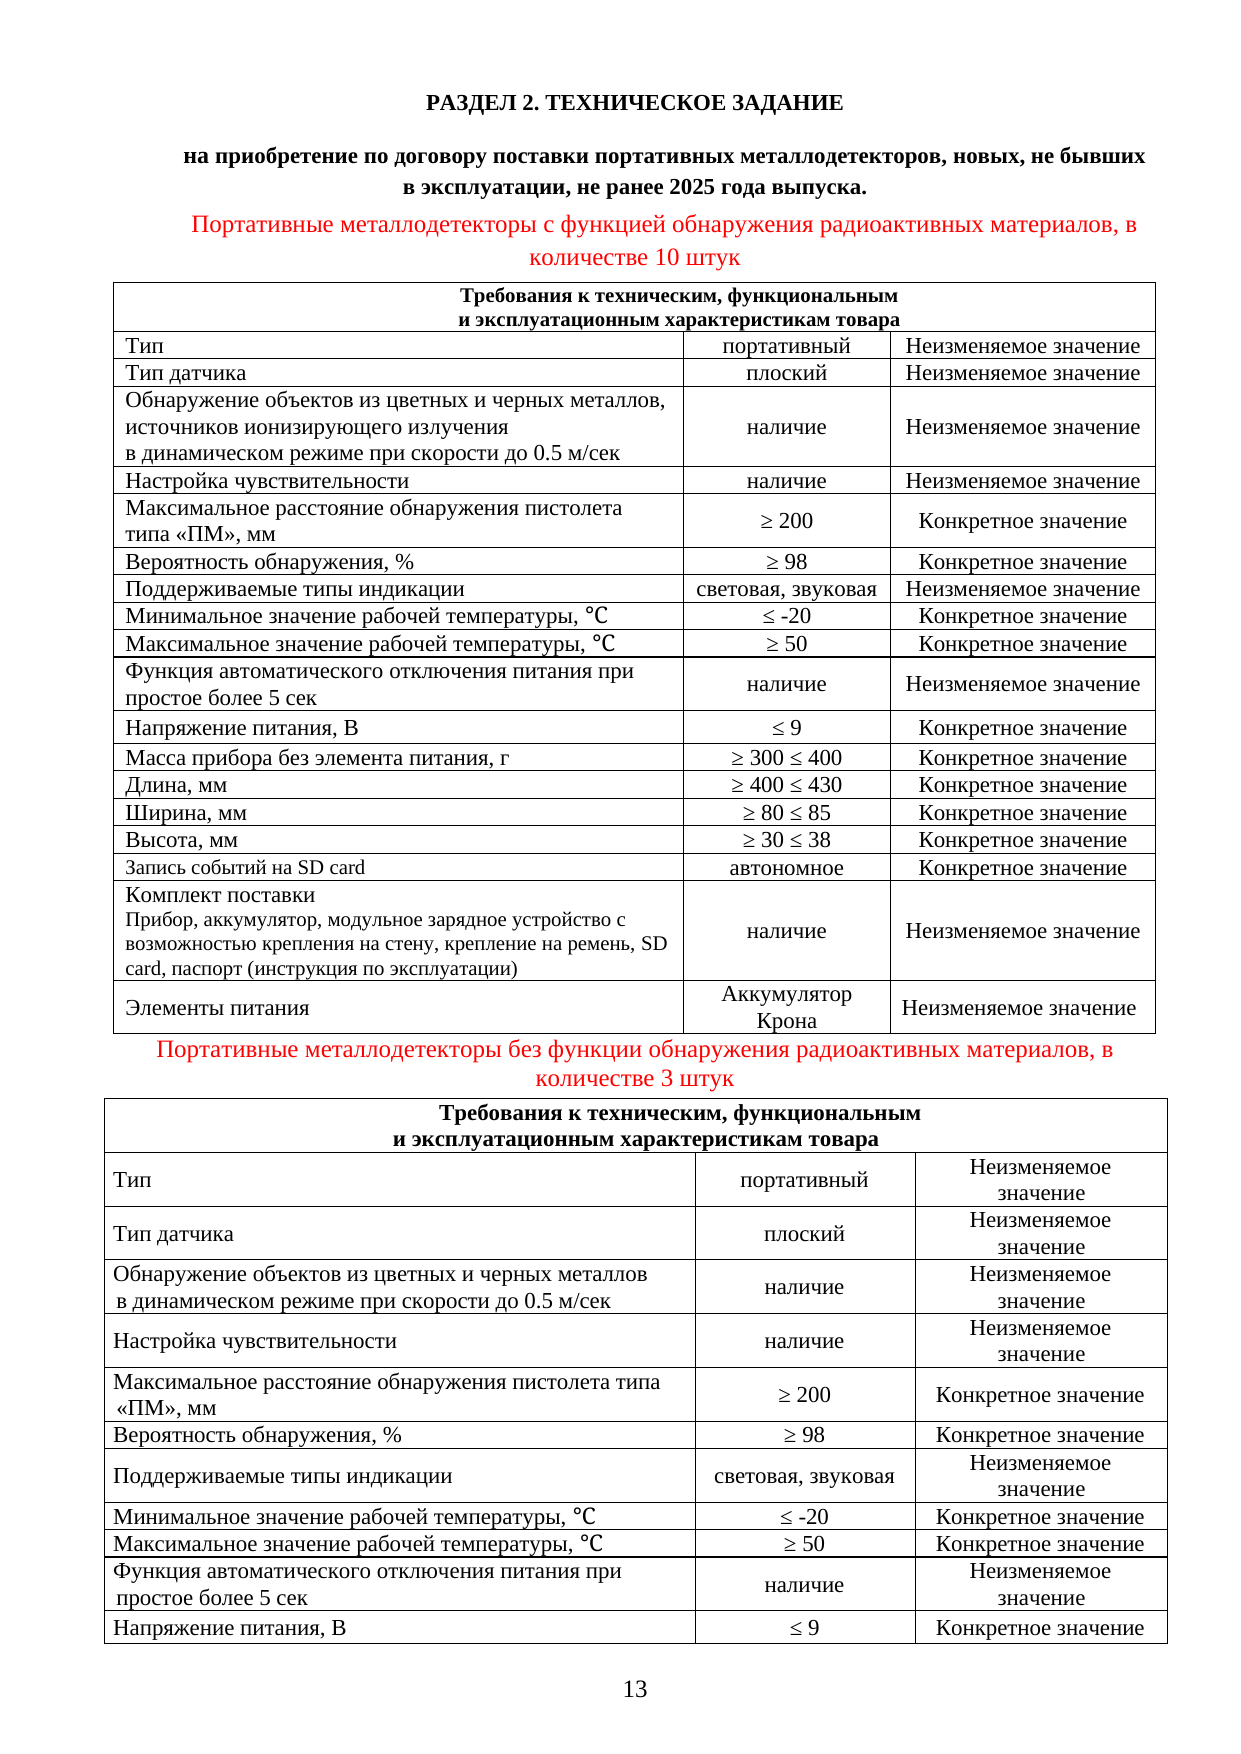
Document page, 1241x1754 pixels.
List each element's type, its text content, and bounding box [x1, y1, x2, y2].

table_cell ≤ 9 [684, 711, 890, 743]
table_cell Конкретное значение [891, 799, 1155, 825]
table_cell Конкретное значение [916, 1368, 1167, 1421]
table_cell Неизменяемое значение [916, 1558, 1167, 1610]
table_cell Ширина, мм [114, 799, 683, 825]
table_cell портативный [696, 1153, 915, 1206]
table_cell Конкретное значение [916, 1611, 1167, 1643]
table_cell Напряжение питания, В [105, 1611, 695, 1643]
table_cell Обнаружение объектов из цветных и черных металлов в динамическом режиме при скорости до 0.5 м/сек [105, 1260, 695, 1313]
table_cell Максимальное значение рабочей температуры, ℃ [114, 630, 683, 656]
table_cell световая, звуковая [696, 1449, 915, 1502]
table_cell Неизменяемое значение [891, 658, 1155, 710]
table_cell ≥ 300 ≤ 400 [684, 744, 890, 770]
table_cell наличие [684, 387, 890, 466]
table_cell плоский [696, 1207, 915, 1259]
table_cell Напряжение питания, В [114, 711, 683, 743]
table_cell Длина, мм [114, 771, 683, 798]
table_cell ≥ 200 [696, 1368, 915, 1421]
table_cell Минимальное значение рабочей температуры, ℃ [105, 1503, 695, 1529]
table_cell ≤ 9 [696, 1611, 915, 1643]
table_cell Тип [114, 332, 683, 358]
table_cell автономное [684, 854, 890, 880]
table_cell Неизменяемое значение [891, 387, 1155, 466]
table_cell наличие [696, 1314, 915, 1367]
table_cell Конкретное значение [891, 744, 1155, 770]
table_cell ≥ 50 [684, 630, 890, 656]
table_cell Аккумулятор Крона [684, 981, 890, 1033]
table_header Требования к техническим, функциональным и эксплуатационным характеристикам товара [114, 283, 1155, 331]
table_cell ≥ 30 ≤ 38 [684, 826, 890, 852]
table_cell Неизменяемое значение [891, 881, 1155, 979]
table_cell световая, звуковая [684, 575, 890, 602]
table_cell Конкретное значение [916, 1530, 1167, 1556]
table_cell Конкретное значение [891, 711, 1155, 743]
table_cell Конкретное значение [891, 603, 1155, 629]
text Портативные металлодетекторы без функции обнаружения радиоактивных материалов, в количестве 3 штук [118, 1034, 1152, 1092]
table_cell ≥ 400 ≤ 430 [684, 771, 890, 798]
table_cell Элементы питания [114, 981, 683, 1033]
table_cell Неизменяемое значение [916, 1153, 1167, 1206]
table_cell ≥ 200 [684, 494, 890, 547]
table_cell Конкретное значение [891, 494, 1155, 547]
table_cell ≥ 80 ≤ 85 [684, 799, 890, 825]
text на приобретение по договору поставки портативных металлодетекторов, новых, не бывших в эксплуатации, не ранее 2025 года выпуска. [118, 141, 1152, 199]
table_cell ≥ 98 [684, 548, 890, 574]
table_cell Неизменяемое значение [916, 1314, 1167, 1367]
table_cell Обнаружение объектов из цветных и черных металлов, источников ионизирующего излучения в динамическом режиме при скорости до 0.5 м/сек [114, 387, 683, 466]
table_cell Функция автоматического отключения питания при простое более 5 сек [105, 1558, 695, 1610]
table_cell Конкретное значение [891, 630, 1155, 656]
table_cell Неизменяемое значение [916, 1207, 1167, 1259]
table_cell Максимальное расстояние обнаружения пистолета типа «ПМ», мм [105, 1368, 695, 1421]
table_cell Неизменяемое значение [891, 359, 1155, 386]
table_cell Настройка чувствительности [114, 467, 683, 493]
text Портативные металлодетекторы с функцией обнаружения радиоактивных материалов, в количестве 10 штук [118, 209, 1152, 271]
table_cell Тип [105, 1153, 695, 1206]
table_cell Неизменяемое значение [891, 332, 1155, 358]
table_cell Вероятность обнаружения, % [114, 548, 683, 574]
table_cell Неизменяемое значение [891, 467, 1155, 493]
table_cell Конкретное значение [891, 548, 1155, 574]
text РАЗДЕЛ 2. ТЕХНИЧЕСКОЕ ЗАДАНИЕ [118, 89, 1152, 115]
table_cell Неизменяемое значение [916, 1449, 1167, 1502]
table_cell Функция автоматического отключения питания при простое более 5 сек [114, 658, 683, 710]
table_cell Тип датчика [105, 1207, 695, 1259]
table_cell Конкретное значение [891, 854, 1155, 880]
table_cell наличие [696, 1260, 915, 1313]
table_cell плоский [684, 359, 890, 386]
table_cell ≤ -20 [684, 603, 890, 629]
table_cell Вероятность обнаружения, % [105, 1422, 695, 1448]
table_cell ≤ -20 [696, 1503, 915, 1529]
table_cell Поддерживаемые типы индикации [114, 575, 683, 602]
table_cell Неизменяемое значение [891, 981, 1155, 1033]
table_cell Высота, мм [114, 826, 683, 852]
table_cell ≥ 98 [696, 1422, 915, 1448]
table_cell наличие [684, 658, 890, 710]
table_cell Поддерживаемые типы индикации [105, 1449, 695, 1502]
table_cell Неизменяемое значение [916, 1260, 1167, 1313]
table_cell Конкретное значение [891, 771, 1155, 798]
table_cell Максимальное значение рабочей температуры, ℃ [105, 1530, 695, 1556]
table_cell наличие [696, 1558, 915, 1610]
table_cell Минимальное значение рабочей температуры, ℃ [114, 603, 683, 629]
table_cell Настройка чувствительности [105, 1314, 695, 1367]
table_cell Конкретное значение [916, 1422, 1167, 1448]
table_cell наличие [684, 467, 890, 493]
table_cell Масса прибора без элемента питания, г [114, 744, 683, 770]
table_cell наличие [684, 881, 890, 979]
table_cell Комплект поставки Прибор, аккумулятор, модульное зарядное устройство с возможностью крепления на стену, крепление на ремень, SD card, паспорт (инструкция по эксплуатации) [114, 881, 683, 979]
table_cell ≥ 50 [696, 1530, 915, 1556]
table_cell Запись событий на SD card [114, 854, 683, 880]
table_cell Неизменяемое значение [891, 575, 1155, 602]
table_header Требования к техническим, функциональным и эксплуатационным характеристикам товара [105, 1099, 1167, 1152]
table_cell Конкретное значение [916, 1503, 1167, 1529]
table_cell Тип датчика [114, 359, 683, 386]
table_cell Максимальное расстояние обнаружения пистолета типа «ПМ», мм [114, 494, 683, 547]
table_cell Конкретное значение [891, 826, 1155, 852]
table_cell портативный [684, 332, 890, 358]
